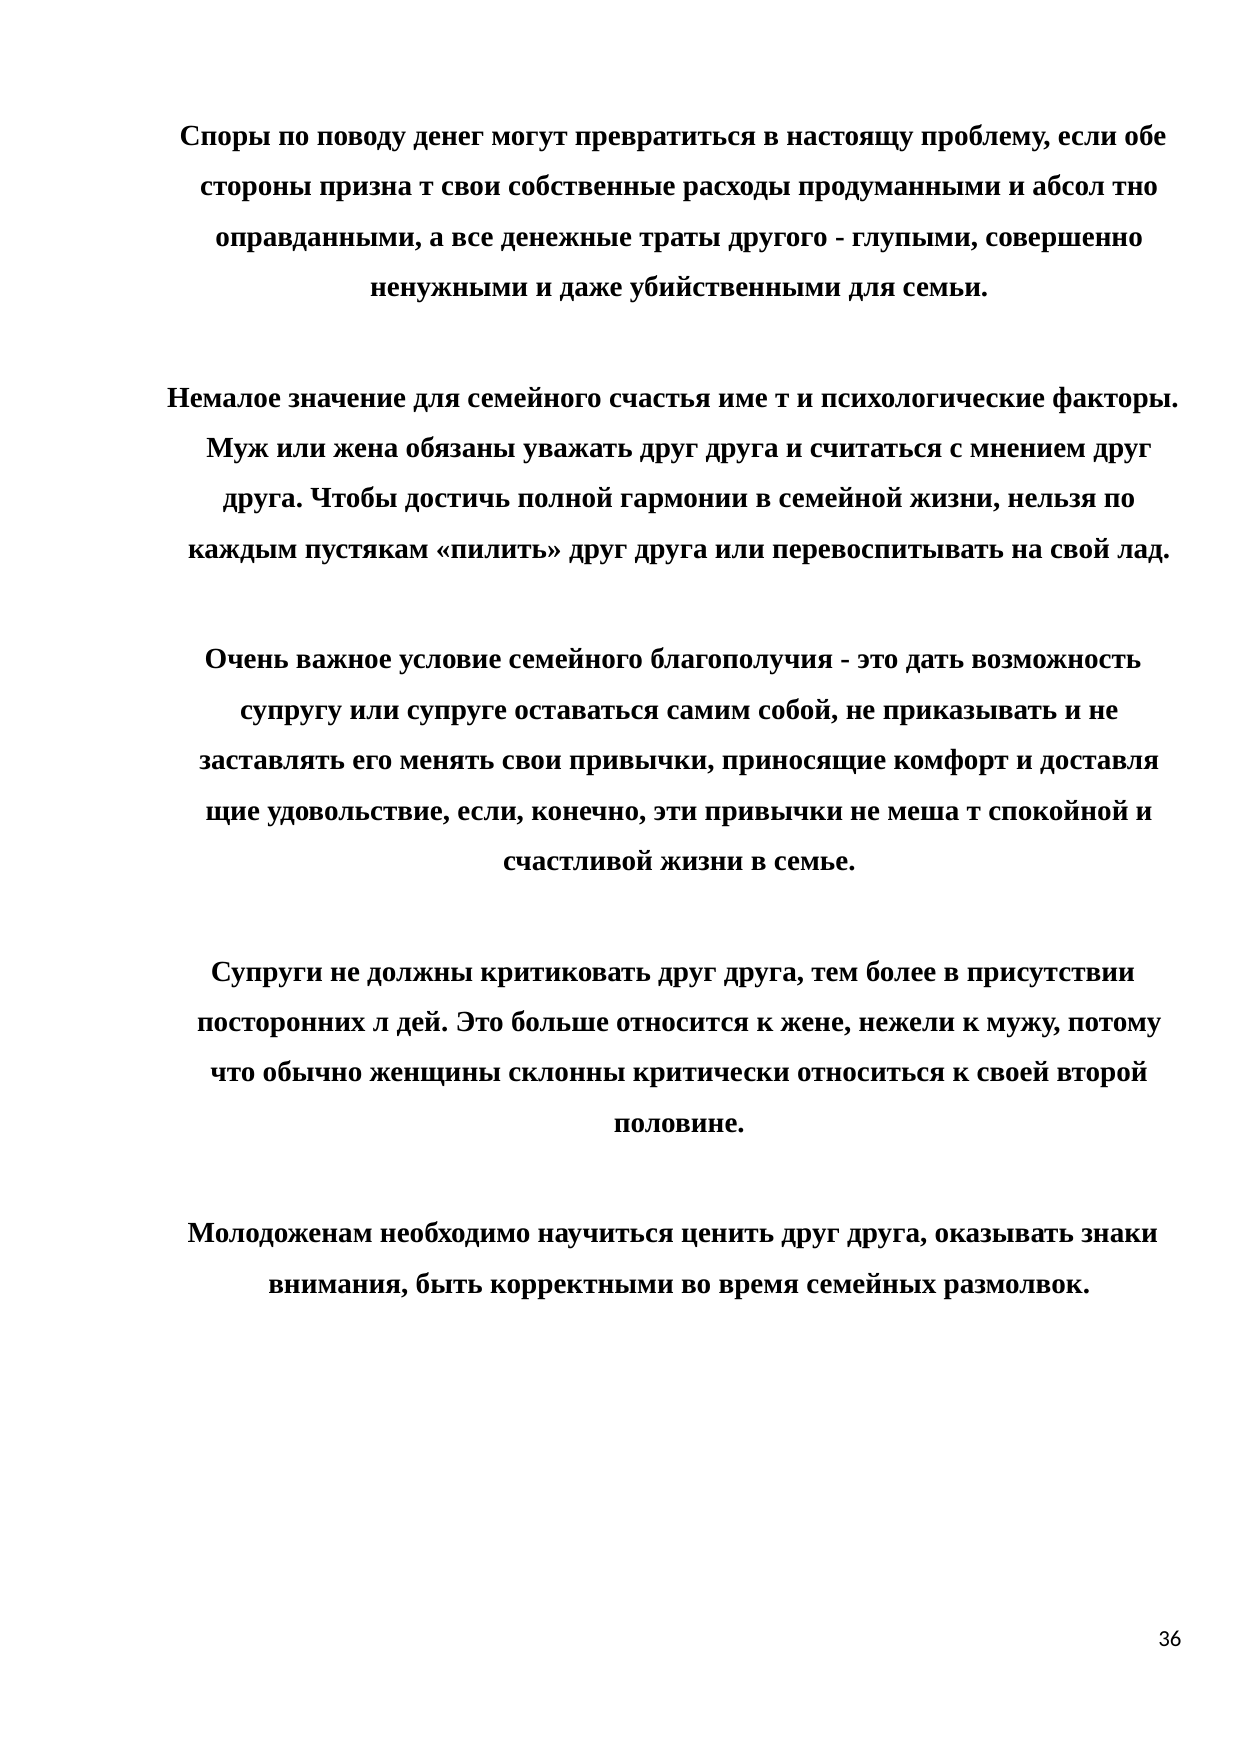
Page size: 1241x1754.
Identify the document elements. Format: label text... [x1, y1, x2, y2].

subtitle Споры по поводу денег могут превратиться в настоящу проблему, если обе стороны призна т свои собственные расходы продуманными и абсол тно оправданными, а все денежные траты другого - глупыми, совершенно ненужными и даже убийственными для семьи. [165, 118, 1181, 303]
subtitle Немалое значение для семейного счастья име т и психологические факторы. Муж или жена обязаны уважать друг друга и считаться с мнением друг друга. Чтобы достичь полной гармонии в семейной жизни, нельзя по каждым пустякам «пилить» друг друга или перевоспитывать на свой лад. [165, 380, 1181, 564]
subtitle Супруги не должны критиковать друг друга, тем более в присутствии посторонних л дей. Это больше относится к жене, нежели к мужу, потому что обычно женщины склонны критически относиться к своей второй половине. [165, 954, 1181, 1138]
subtitle Молодоженам необходимо научиться ценить друг друга, оказывать знаки внимания, быть корректными во время семейных размолвок. [165, 1216, 1181, 1299]
subtitle Очень важное условие семейного благополучия - это дать возможность супругу или супруге оставаться самим собой, не приказывать и не заставлять его менять свои привычки, приносящие комфорт и доставля щие удовольствие, если, конечно, эти привычки не меша т спокойной и счастливой жизни в семье. [165, 642, 1181, 876]
